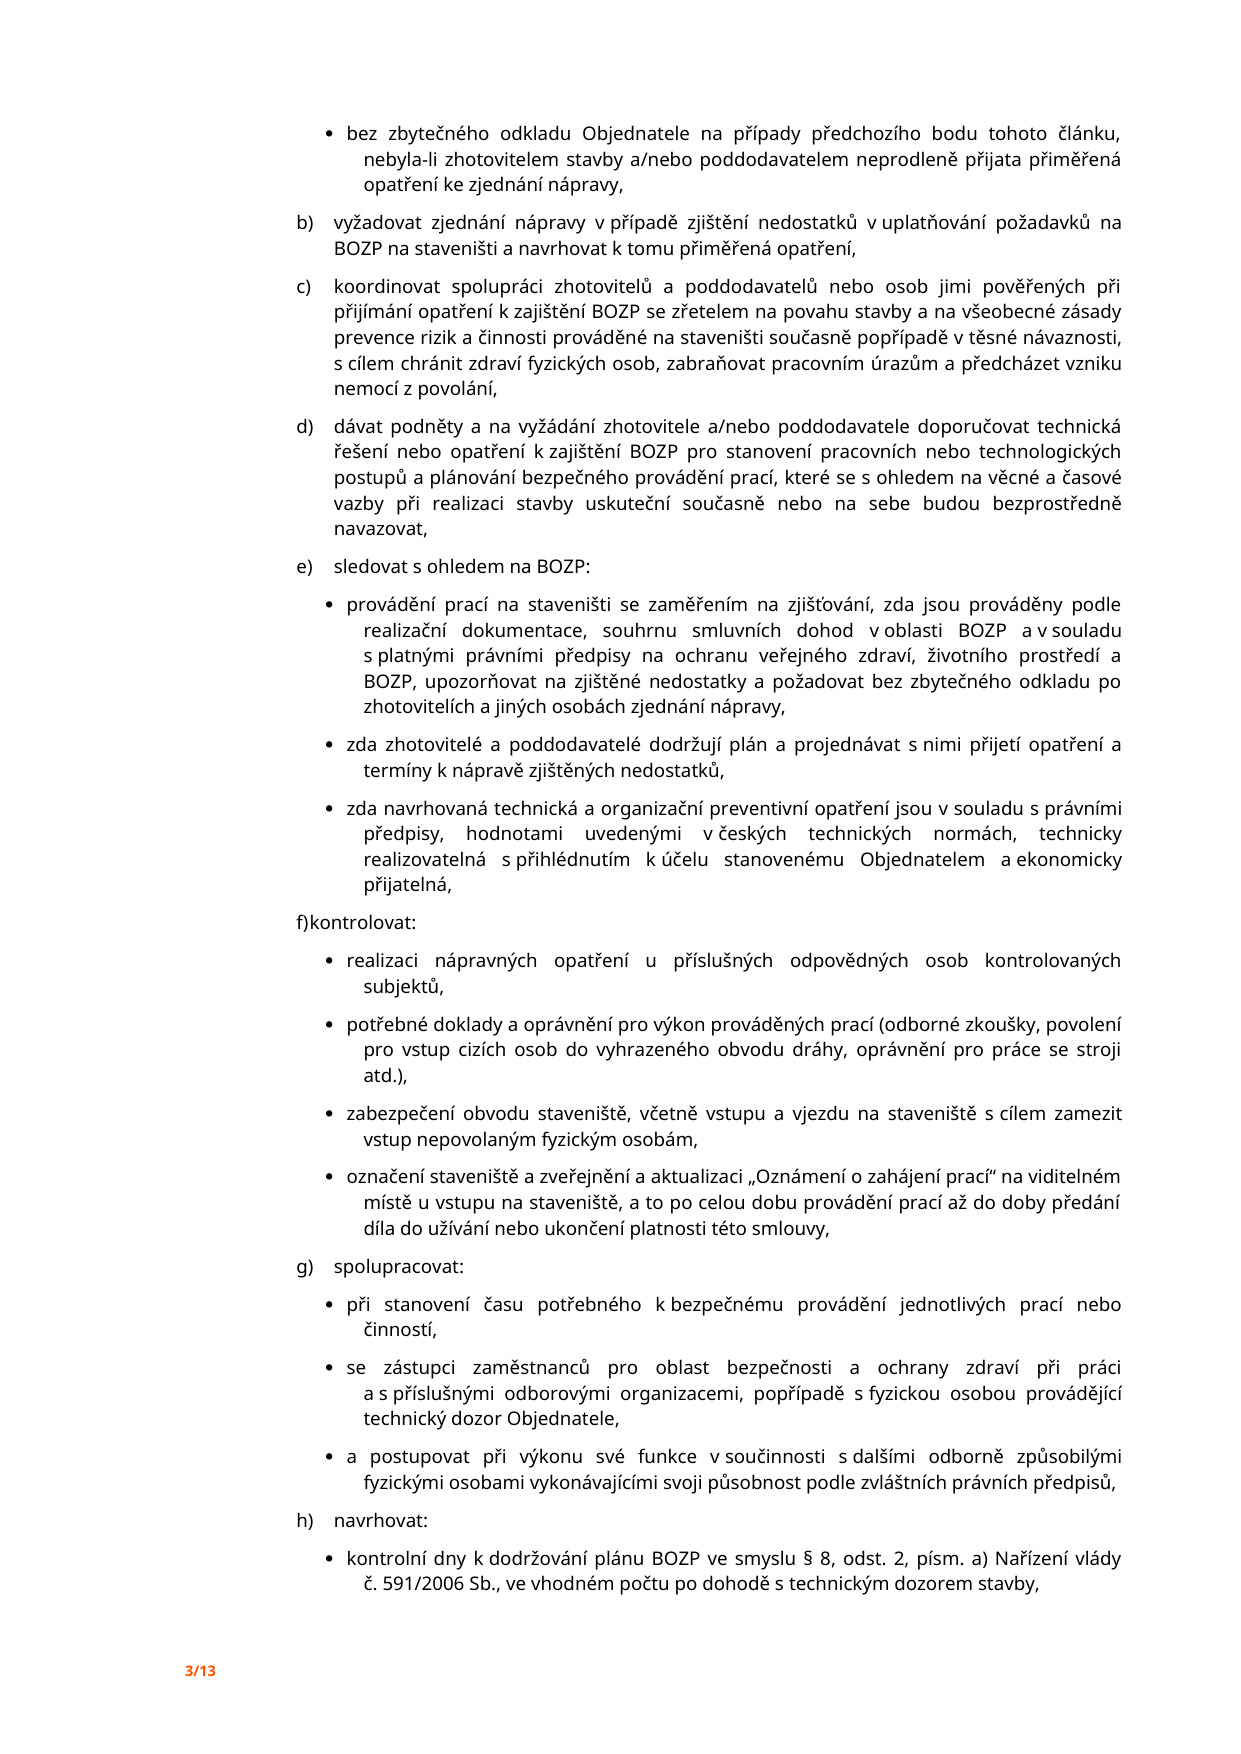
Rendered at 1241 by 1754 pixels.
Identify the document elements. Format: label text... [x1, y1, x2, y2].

list se zástupci zaměstnanců pro oblast bezpečnosti a ochrany zdraví při práci a s příslušnými odborovými organizacemi, popřípadě s fyzickou osobou provádějící technický dozor Objednatele, [326, 1354, 1122, 1431]
list koordinovat spolupráci zhotovitelů a poddodavatelů nebo osob jimi pověřených při přijímání opatření k zajištění BOZP se zřetelem na povahu stavby a na všeobecné zásady prevence rizik a činnosti prováděné na staveništi současně popřípadě v těsné návaznosti, s cílem chránit zdraví fyzických osob, zabraňovat pracovním úrazům a předcházet vzniku nemocí z povolání, [296, 273, 1122, 401]
list označení staveniště a zveřejnění a aktualizaci „Oznámení o zahájení prací“ na viditelném místě u vstupu na staveniště, a to po celou dobu provádění prací až do doby předání díla do užívání nebo ukončení platnosti této smlouvy, [326, 1164, 1122, 1240]
list vyžadovat zjednání nápravy v případě zjištění nedostatků v uplatňování požadavků na BOZP na staveništi a navrhovat k tomu přiměřená opatření, [296, 210, 1122, 261]
list dávat podněty a na vyžádání zhotovitele a/nebo poddodavatele doporučovat technická řešení nebo opatření k zajištění BOZP pro stanovení pracovních nebo technologických postupů a plánování bezpečného provádění prací, které se s ohledem na věcné a časové vazby při realizaci stavby uskuteční současně nebo na sebe budou bezprostředně navazovat, [296, 413, 1122, 541]
list potřebné doklady a oprávnění pro výkon prováděných prací (odborné zkoušky, povolení pro vstup cizích osob do vyhrazeného obvodu dráhy, oprávnění pro práce se stroji atd.), [326, 1011, 1122, 1088]
list při stanovení času potřebného k bezpečnému provádění jednotlivých prací nebo činností, [326, 1291, 1122, 1342]
list zda navrhovaná technická a organizační preventivní opatření jsou v souladu s právními předpisy, hodnotami uvedenými v českých technických normách, technicky realizovatelná s přihlédnutím k účelu stanovenému Objednatelem a ekonomicky přijatelná, [326, 795, 1122, 897]
list bez zbytečného odkladu Objednatele na případy předchozího bodu tohoto článku, nebyla-li zhotovitelem stavby a/nebo poddodavatelem neprodleně přijata přiměřená opatření ke zjednání nápravy, [326, 121, 1122, 197]
list spolupracovat: [296, 1253, 1122, 1278]
list kontrolovat: [296, 910, 1122, 935]
list kontrolní dny k dodržování plánu BOZP ve smyslu § 8, odst. 2, písm. a) Nařízení vlády č. 591/2006 Sb., ve vhodném počtu po dohodě s technickým dozorem stavby, [326, 1545, 1122, 1596]
list a postupovat při výkonu své funkce v součinnosti s dalšími odborně způsobilými fyzickými osobami vykonávajícími svoji působnost podle zvláštních právních předpisů, [326, 1443, 1122, 1494]
list realizaci nápravných opatření u příslušných odpovědných osob kontrolovaných subjektů, [326, 948, 1122, 999]
list provádění prací na staveništi se zaměřením na zjišťování, zda jsou prováděny podle realizační dokumentace, souhrnu smluvních dohod v oblasti BOZP a v souladu s platnými právními předpisy na ochranu veřejného zdraví, životního prostředí a BOZP, upozorňovat na zjištěné nedostatky a požadovat bez zbytečného odkladu po zhotovitelích a jiných osobách zjednání nápravy, [326, 591, 1122, 719]
list zabezpečení obvodu staveniště, včetně vstupu a vjezdu na staveniště s cílem zamezit vstup nepovolaným fyzickým osobám, [326, 1100, 1122, 1151]
list sledovat s ohledem na BOZP: [296, 553, 1122, 579]
list navrhovat: [296, 1507, 1122, 1533]
list zda zhotovitelé a poddodavatelé dodržují plán a projednávat s nimi přijetí opatření a termíny k nápravě zjištěných nedostatků, [326, 732, 1122, 783]
